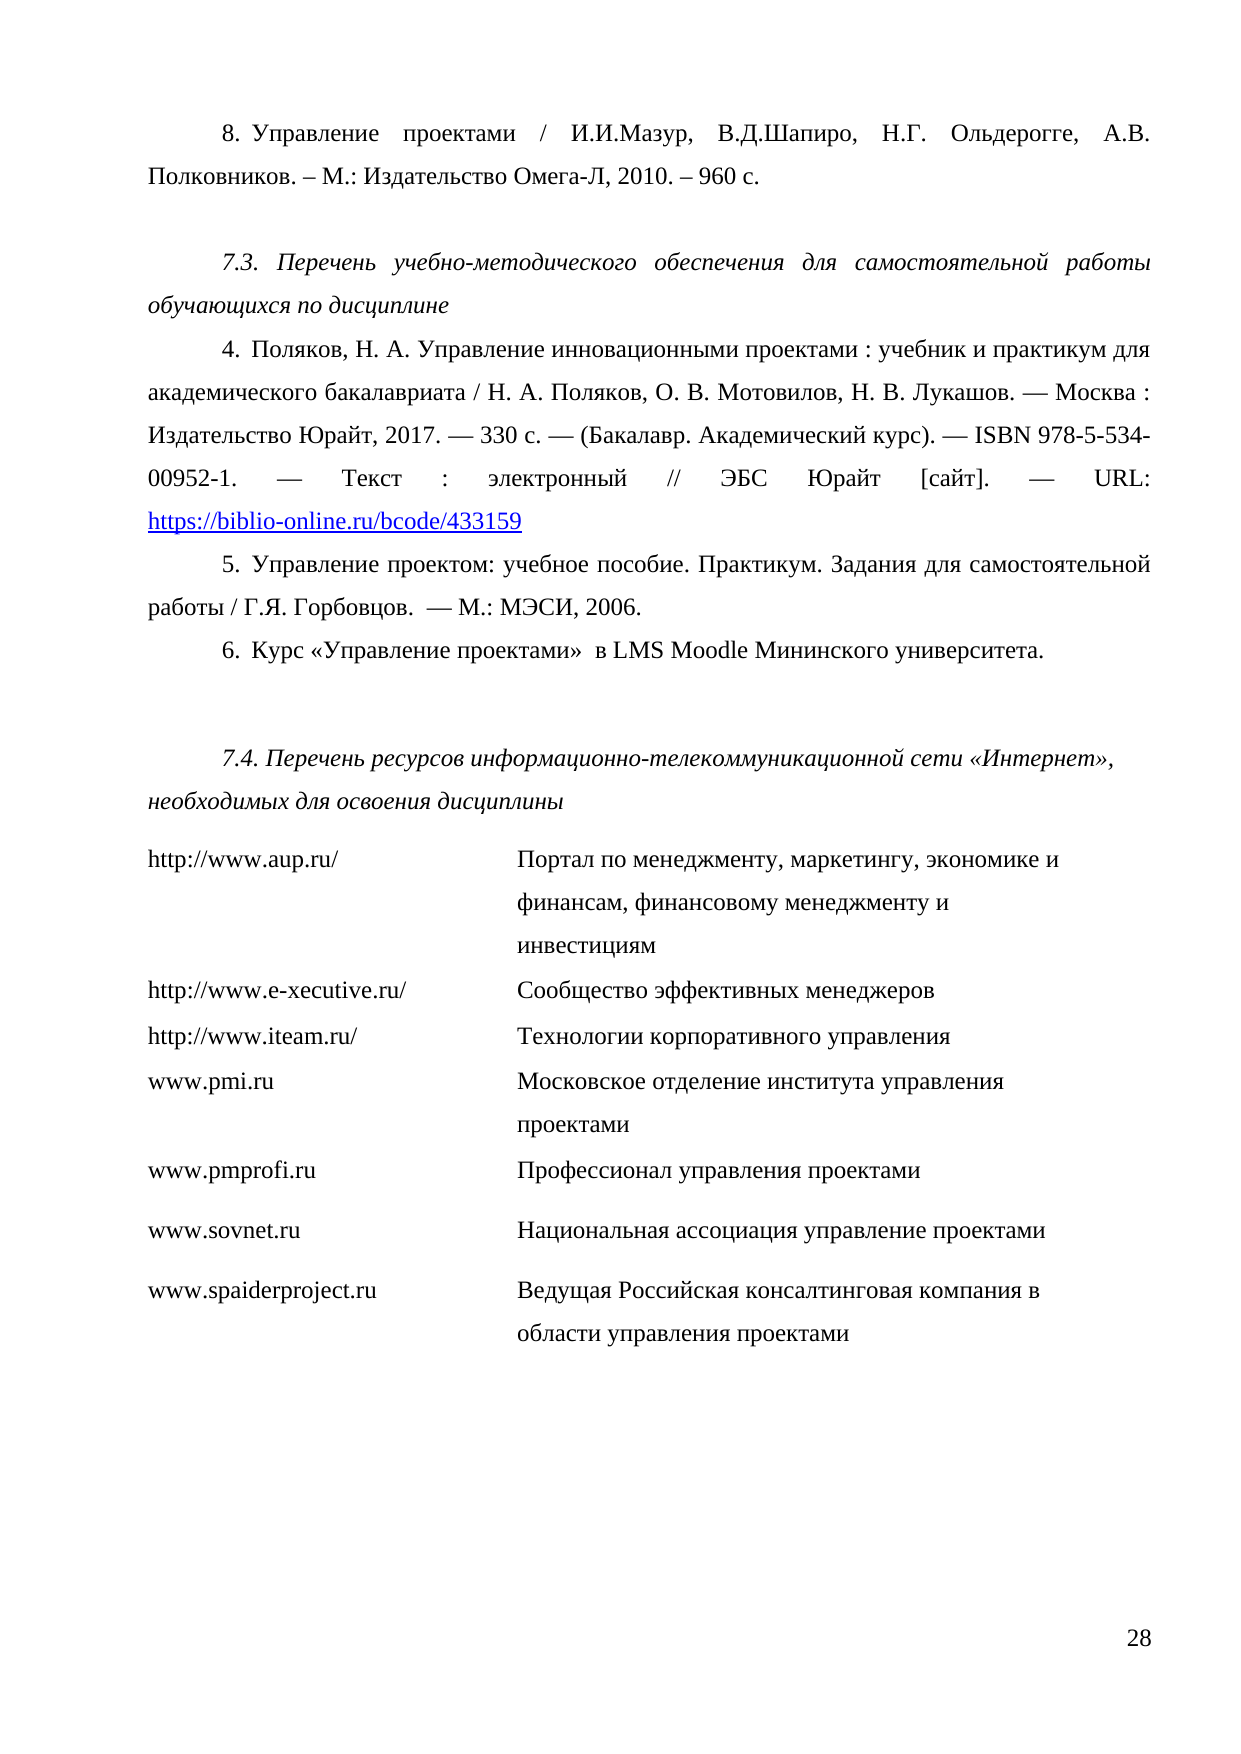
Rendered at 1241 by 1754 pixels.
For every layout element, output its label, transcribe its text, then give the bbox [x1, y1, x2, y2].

table_cell Ведущая Российская консалтинговая компания в области управления проектами [506, 1275, 1071, 1364]
list Курс «Управление проектами» в LMS Moodle Мининского университета. [148, 636, 1152, 664]
table_cell Московское отделение института управления проектами [506, 1066, 1071, 1155]
list Управление проектами / И.И.Мазур, В.Д.Шапиро, Н.Г. Ольдерогге, А.В. Полковников. – М.: Издательство Омега-Л, 2010. – 960 с. [148, 118, 1152, 190]
table_cell http://www.e-xecutive.ru/ [136, 975, 506, 1021]
table_cell Национальная ассоциация управление проектами [506, 1215, 1071, 1275]
text 7.4. Перечень ресурсов информационно-телекоммуникационной сети «Интернет», необходимых для освоения дисциплины [148, 743, 1152, 814]
list Поляков, Н. А. Управление инновационными проектами : учебник и практикум для академического бакалавриата / Н. А. Поляков, О. В. Мотовилов, Н. В. Лукашов. — Москва : Издательство Юрайт, 2017. — 330 с. — (Бакалавр. Академический курс). — ISBN 978-5-534-00952-1. — Текст : электронный // ЭБС Юрайт [сайт]. — URL: https://biblio-online.ru/bcode/433159 [148, 334, 1152, 535]
table_cell www.spaiderproject.ru [136, 1275, 506, 1364]
table_cell Технологии корпоративного управления [506, 1021, 1071, 1066]
table_header http://www.aup.ru/ [136, 844, 506, 975]
table_cell www.pmprofi.ru [136, 1155, 506, 1215]
table_header Портал по менеджменту, маркетингу, экономике и финансам, финансовому менеджменту и инвестициям [506, 844, 1071, 975]
table_cell http://www.iteam.ru/ [136, 1021, 506, 1066]
table_cell www.sovnet.ru [136, 1215, 506, 1275]
table_cell www.pmi.ru [136, 1066, 506, 1155]
list Управление проектом: учебное пособие. Практикум. Задания для самостоятельной работы / Г.Я. Горбовцов. — М.: МЭСИ, 2006. [148, 549, 1152, 621]
table_cell Сообщество эффективных менеджеров [506, 975, 1071, 1021]
table_cell Профессионал управления проектами [506, 1155, 1071, 1215]
list 7.3. Перечень учебно-методического обеспечения для самостоятельной работы обучающихся по дисциплине [148, 247, 1152, 319]
